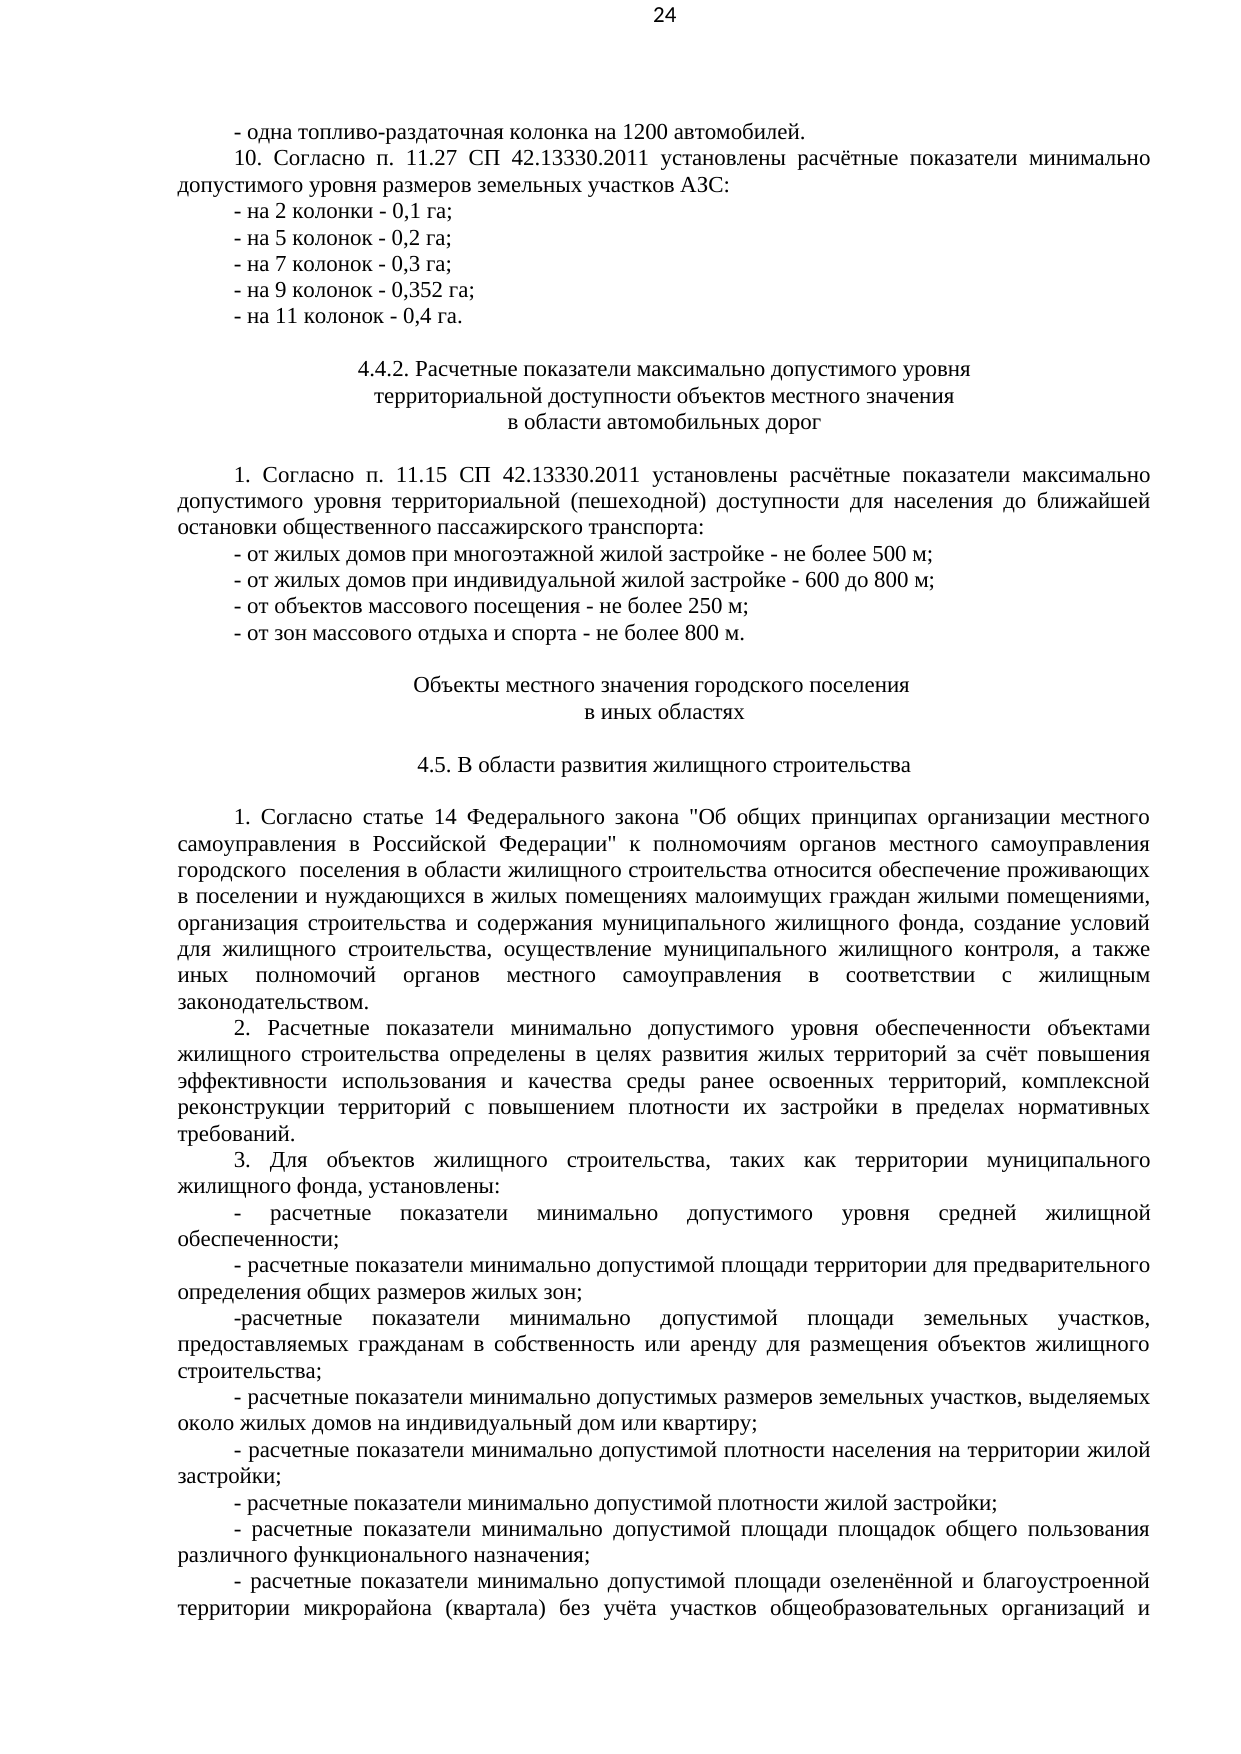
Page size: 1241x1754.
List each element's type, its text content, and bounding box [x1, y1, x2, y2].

text - на 11 колонок - 0,4 га. [177, 303, 1152, 329]
text - расчетные показатели минимально допустимых размеров земельных участков, выделяемых около жилых домов на индивидуальный дом или квартиру; [177, 1383, 1152, 1436]
text - на 5 колонок - 0,2 га; [177, 223, 1152, 250]
text - расчетные показатели минимально допустимой плотности населения на территории жилой застройки; [177, 1436, 1152, 1488]
text - от объектов массового посещения - не более 250 м; [177, 592, 1152, 619]
text в области автомобильных дорог [177, 408, 1152, 434]
text 1. Согласно статье 14 Федерального закона "Об общих принципах организации местного самоуправления в Российской Федерации" к полномочиям органов местного самоуправления городского поселения в области жилищного строительства относится обеспечение проживающих в поселении и нуждающихся в жилых помещениях малоимущих граждан жилыми помещениями, организация строительства и содержания муниципального жилищного фонда, создание условий для жилищного строительства, осуществление муниципального жилищного контроля, а также иных полномочий органов местного самоуправления в соответствии с жилищным законодательством. [177, 803, 1152, 1014]
text - на 2 колонки - 0,1 га; [177, 197, 1152, 223]
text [177, 1568, 1152, 1620]
text - на 7 колонок - 0,3 га; [177, 250, 1152, 276]
text территориальной доступности объектов местного значения [177, 382, 1152, 408]
text - расчетные показатели минимально допустимой плотности жилой застройки; [177, 1488, 1152, 1515]
text 3. Для объектов жилищного строительства, таких как территории муниципального жилищного фонда, установлены: [177, 1146, 1152, 1199]
text - расчетные показатели минимально допустимого уровня средней жилищной обеспеченности; [177, 1199, 1152, 1251]
text - от жилых домов при индивидуальной жилой застройке - 600 до 800 м; [177, 566, 1152, 592]
text - от жилых домов при многоэтажной жилой застройке - не более 500 м; [177, 540, 1152, 566]
text -расчетные показатели минимально допустимой площади земельных участков, предоставляемых гражданам в собственность или аренду для размещения объектов жилищного строительства; [177, 1304, 1152, 1383]
text 4.4.2. Расчетные показатели максимально допустимого уровня [177, 355, 1152, 382]
text Объекты местного значения городского поселения в иных областях [177, 672, 1152, 724]
text - от зон массового отдыха и спорта - не более 800 м. [177, 619, 1152, 645]
text 1. Согласно п. 11.15 СП 42.13330.2011 установлены расчётные показатели максимально допустимого уровня территориальной (пешеходной) доступности для населения до ближайшей остановки общественного пассажирского транспорта: [177, 461, 1152, 540]
text 4.5. В области развития жилищного строительства [177, 751, 1152, 777]
text - расчетные показатели минимально допустимой площади территории для предварительного определения общих размеров жилых зон; [177, 1251, 1152, 1304]
text - расчетные показатели минимально допустимой площади площадок общего пользования различного функционального назначения; [177, 1515, 1152, 1568]
text - одна топливо-раздаточная колонка на 1200 автомобилей. [177, 118, 1152, 144]
text 2. Расчетные показатели минимально допустимого уровня обеспеченности объектами жилищного строительства определены в целях развития жилых территорий за счёт повышения эффективности использования и качества среды ранее освоенных территорий, комплексной реконструкции территорий с повышением плотности их застройки в пределах нормативных требований. [177, 1014, 1152, 1146]
text 10. Согласно п. 11.27 СП 42.13330.2011 установлены расчётные показатели минимально допустимого уровня размеров земельных участков АЗС: [177, 144, 1152, 197]
text - на 9 колонок - 0,352 га; [177, 276, 1152, 303]
